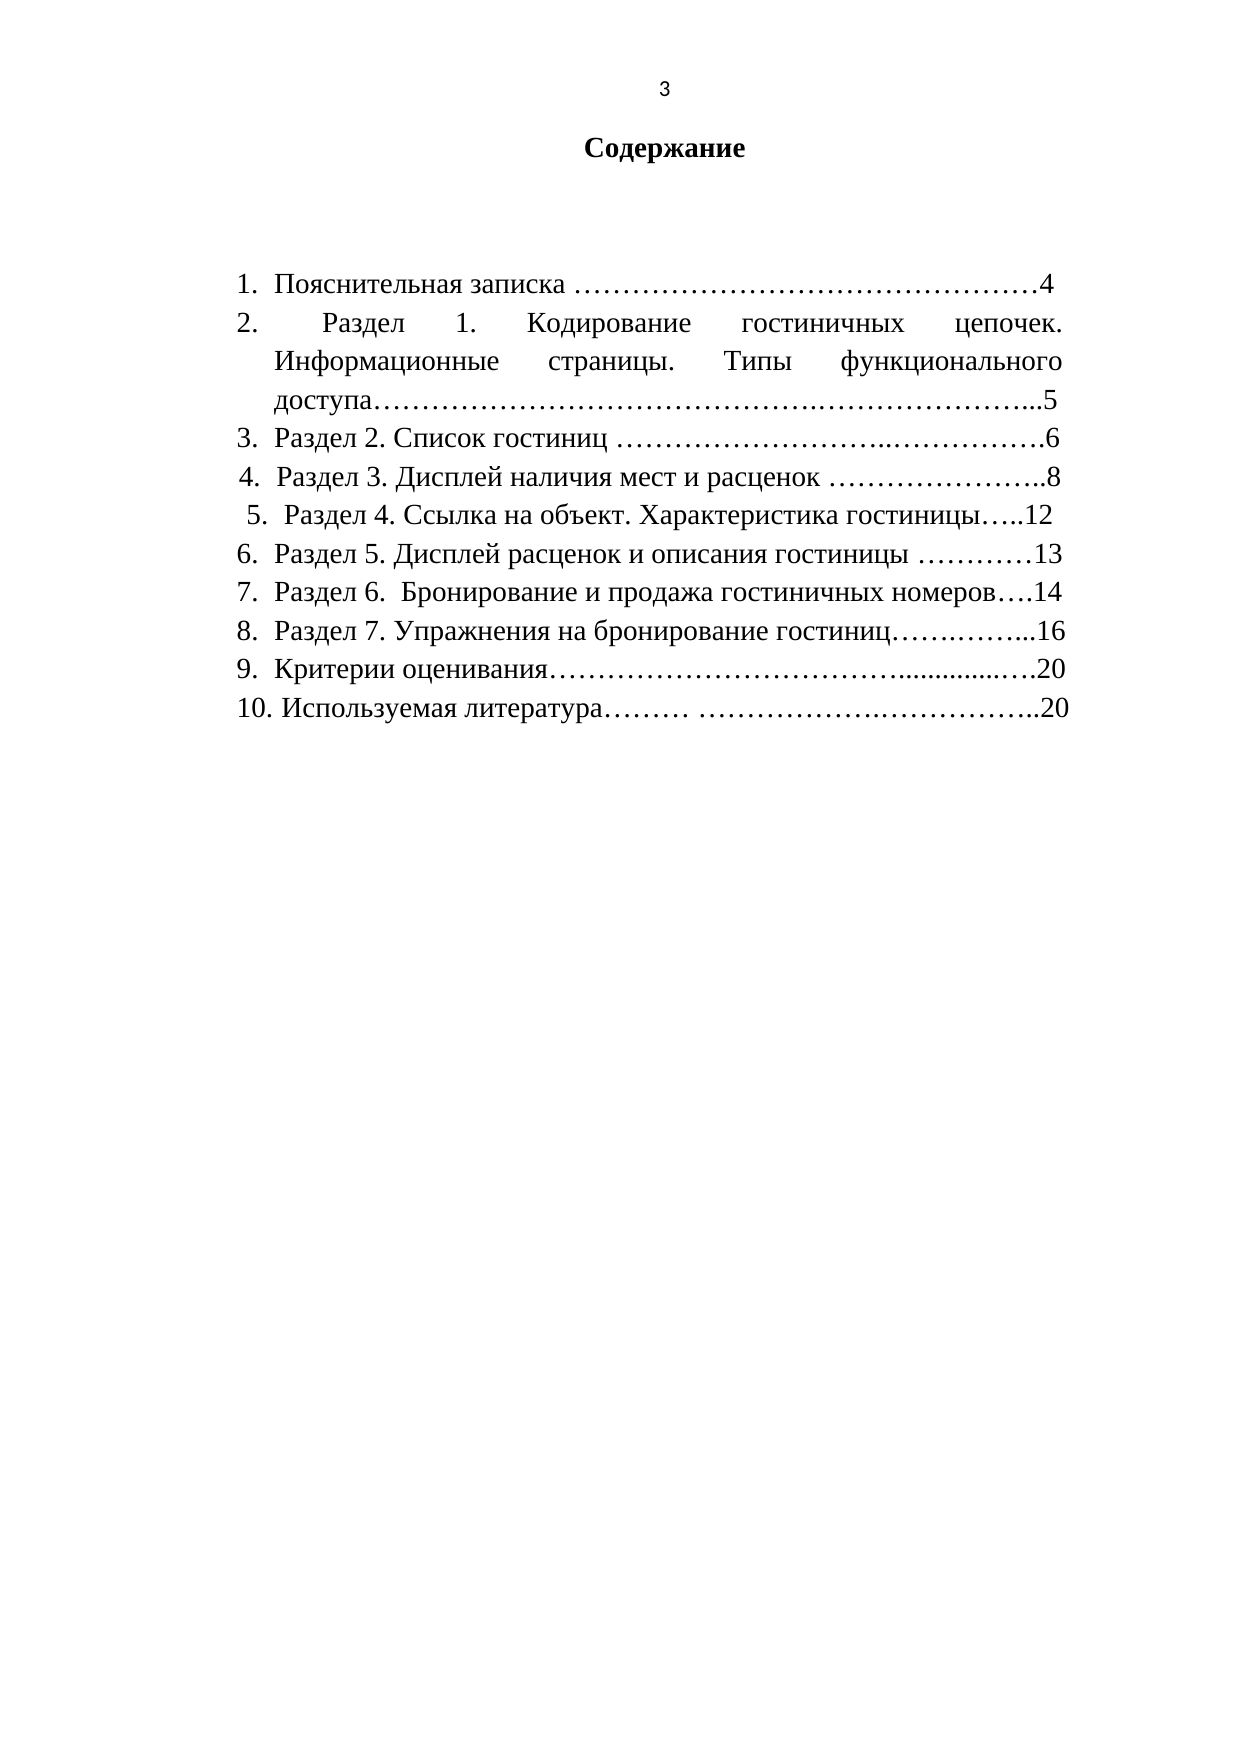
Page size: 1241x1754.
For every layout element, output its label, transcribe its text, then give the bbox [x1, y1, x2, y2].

list Раздел 3. Дисплей наличия мест и расценок …………………..8 [236, 459, 1063, 492]
text Содержание [177, 130, 1152, 163]
list Раздел 4. Ссылка на объект. Характеристика гостиницы…..12 [236, 497, 1063, 531]
list Раздел 5. Дисплей расценок и описания гостиницы …………13 [236, 536, 1152, 569]
list Критерии оценивания………………………………..............….20 [236, 652, 1152, 685]
list Пояснительная записка …………………………………………4 [192, 266, 1152, 300]
list Раздел 7. Упражнения на бронирование гостиниц…….……...16 [236, 613, 1152, 647]
list Раздел 6. Бронирование и продажа гостиничных номеров….14 [236, 574, 1152, 608]
list Раздел 1. Кодирование гостиничных цепочек. Информационные страницы. Типы функционального доступа……………………………………….…………………...5 [236, 305, 1063, 415]
list Используемая литература……… ……………….……………..20 [236, 690, 1152, 724]
list Раздел 2. Список гостиниц ………………………..…………….6 [236, 420, 1152, 454]
